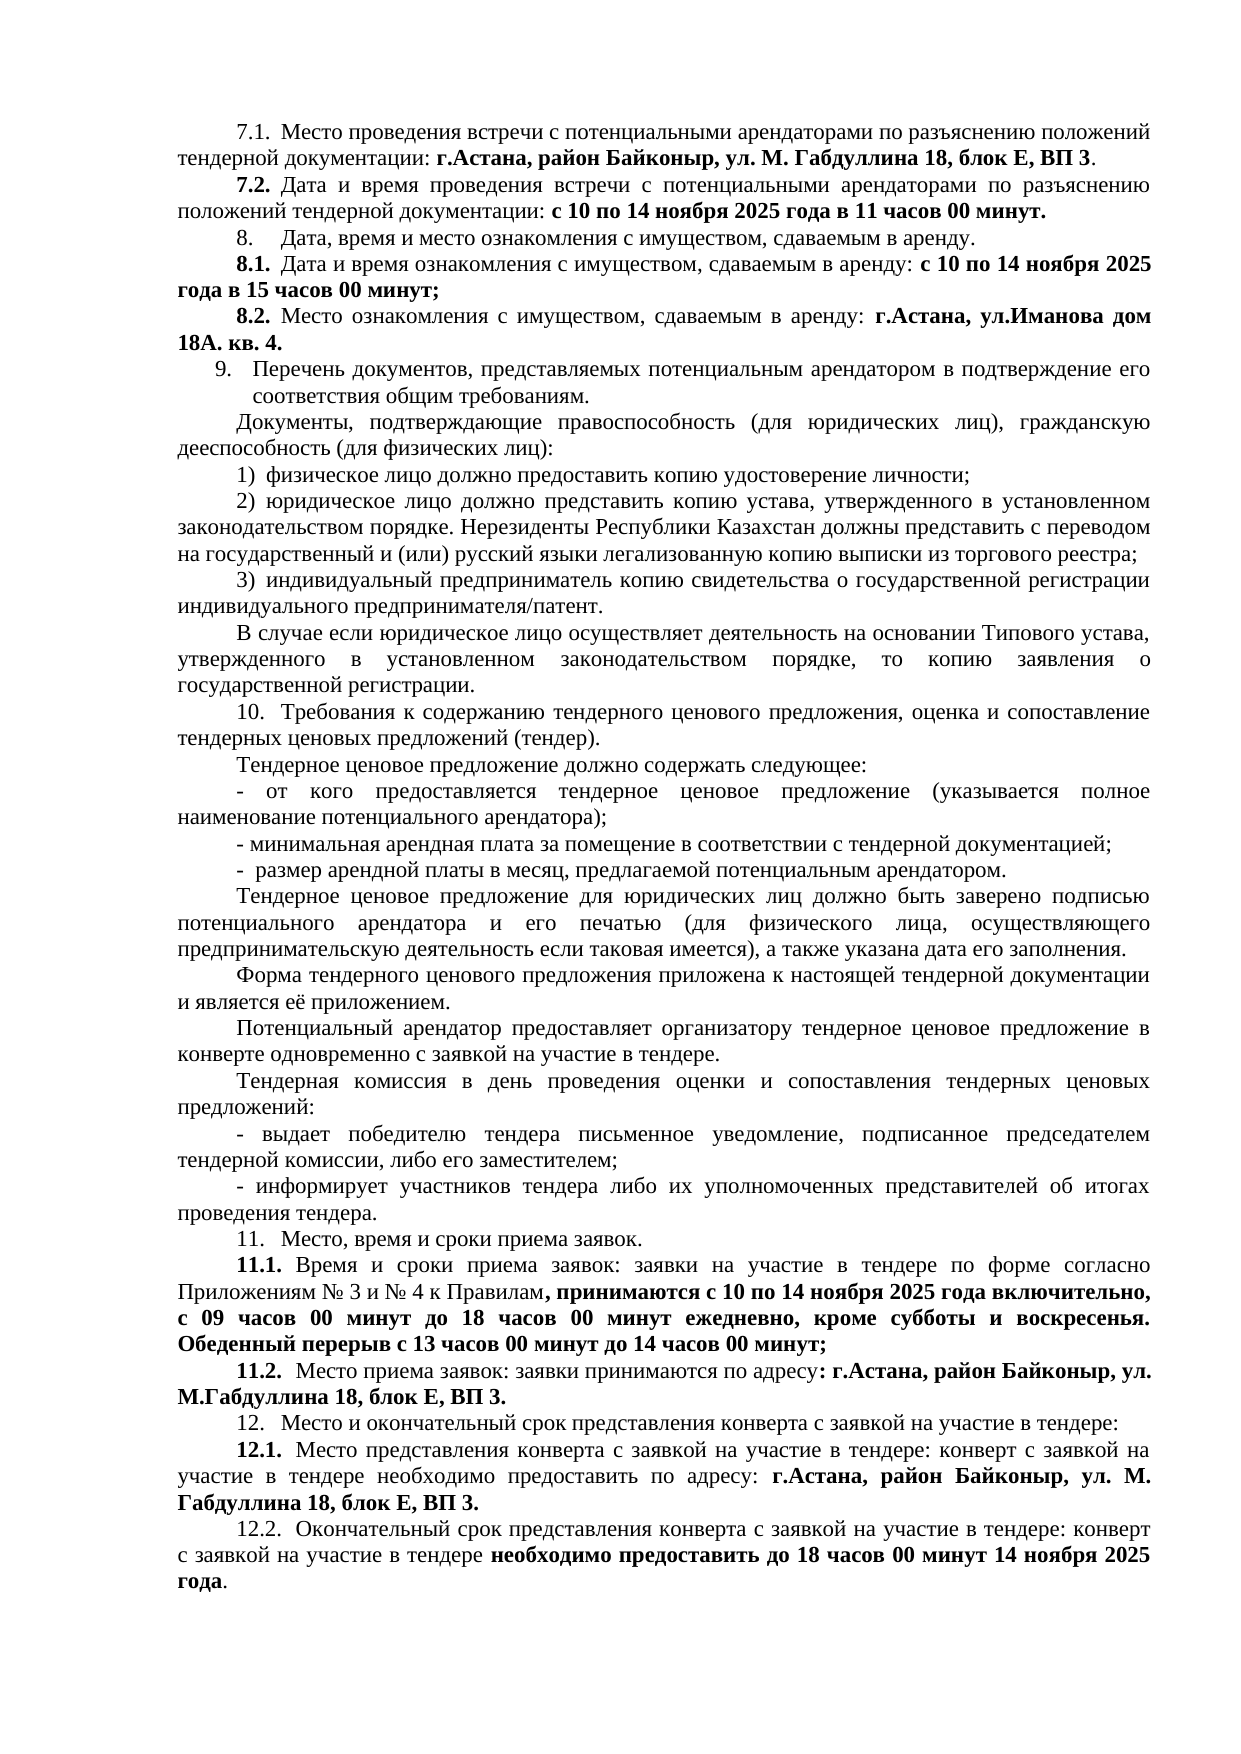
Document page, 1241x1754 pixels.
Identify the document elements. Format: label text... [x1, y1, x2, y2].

text - выдает победителю тендера письменное уведомление, подписанное председателем тендерной комиссии, либо его заместителем; [177, 1119, 1152, 1172]
list физическое лицо должно предоставить копию удостоверение личности; [177, 461, 1152, 487]
text Документы, подтверждающие правоспособность (для юридических лиц), гражданскую дееспособность (для физических лиц): [177, 408, 1152, 461]
list Время и сроки приема заявок: заявки на участие в тендере по форме согласно Приложениям № 3 и № 4 к Правилам, принимаются с 10 по 14 ноября 2025 года включительно, с 09 часов 00 минут до 18 часов 00 минут ежедневно, кроме субботы и воскресенья. Обеденный перерыв с 13 часов 00 минут до 14 часов 00 минут; [177, 1251, 1152, 1357]
list Дата и время ознакомления с имуществом, сдаваемым в аренду: с 10 по 14 ноября 2025 года в 15 часов 00 минут; [177, 250, 1152, 303]
text Тендерная комиссия в день проведения оценки и сопоставления тендерных ценовых предложений: [177, 1067, 1152, 1119]
text Форма тендерного ценового предложения приложена к настоящей тендерной документации и является её приложением. [177, 961, 1152, 1014]
list Место приема заявок: заявки принимаются по адресу: г.Астана, район Байконыр, ул. М.Габдуллина 18, блок Е, ВП 3. [177, 1357, 1152, 1409]
text - от кого предоставляется тендерное ценовое предложение (указывается полное наименование потенциального арендатора); [177, 777, 1152, 830]
text В случае если юридическое лицо осуществляет деятельность на основании Типового устава, утвержденного в установленном законодательством порядке, то копию заявления о государственной регистрации. [177, 619, 1152, 698]
list Дата, время и место ознакомления с имуществом, сдаваемым в аренду. [177, 223, 1152, 250]
text 10. Требования к содержанию тендерного ценового предложения, оценка и сопоставление тендерных ценовых предложений (тендер). [177, 698, 1152, 751]
text Тендерное ценовое предложение должно содержать следующее: [177, 751, 1152, 777]
text - минимальная арендная плата за помещение в соответствии с тендерной документацией; [177, 830, 1152, 856]
list Место ознакомления с имуществом, сдаваемым в аренду: г.Астана, ул.Иманова дом 18А. кв. 4. [177, 303, 1152, 355]
list индивидуальный предприниматель копию свидетельства о государственной регистрации индивидуального предпринимателя/патент. [177, 566, 1152, 619]
text Потенциальный арендатор предоставляет организатору тендерное ценовое предложение в конверте одновременно с заявкой на участие в тендере. [177, 1014, 1152, 1067]
text - информирует участников тендера либо их уполномоченных представителей об итогах проведения тендера. [177, 1172, 1152, 1225]
list Дата и время проведения встречи с потенциальными арендаторами по разъяснению положений тендерной документации: с 10 по 14 ноября 2025 года в 11 часов 00 минут. [177, 171, 1152, 223]
list Место проведения встречи с потенциальными арендаторами по разъяснению положений тендерной документации: г.Астана, район Байконыр, ул. М. Габдуллина 18, блок Е, ВП 3. [177, 118, 1152, 171]
list Место представления конверта с заявкой на участие в тендере: конверт с заявкой на участие в тендере необходимо предоставить по адресу: г.Астана, район Байконыр, ул. М. Габдуллина 18, блок Е, ВП 3. [177, 1436, 1152, 1515]
list юридическое лицо должно представить копию устава, утвержденного в установленном законодательством порядке. Нерезиденты Республики Казахстан должны представить с переводом на государственный и (или) русский языки легализованную копию выписки из торгового реестра; [177, 487, 1152, 566]
list Окончательный срок представления конверта с заявкой на участие в тендере: конверт с заявкой на участие в тендере необходимо предоставить до 18 часов 00 минут 14 ноября 2025 года. [177, 1515, 1152, 1594]
list Место, время и сроки приема заявок. [177, 1225, 1152, 1251]
text Тендерное ценовое предложение для юридических лиц должно быть заверено подписью потенциального арендатора и его печатью (для физического лица, осуществляющего предпринимательскую деятельность если таковая имеется), а также указана дата его заполнения. [177, 882, 1152, 961]
list Место и окончательный срок представления конверта с заявкой на участие в тендере: [177, 1409, 1152, 1436]
text - размер арендной платы в месяц, предлагаемой потенциальным арендатором. [177, 856, 1152, 882]
list Перечень документов, представляемых потенциальным арендатором в подтверждение его соответствия общим требованиям. [215, 355, 1152, 408]
